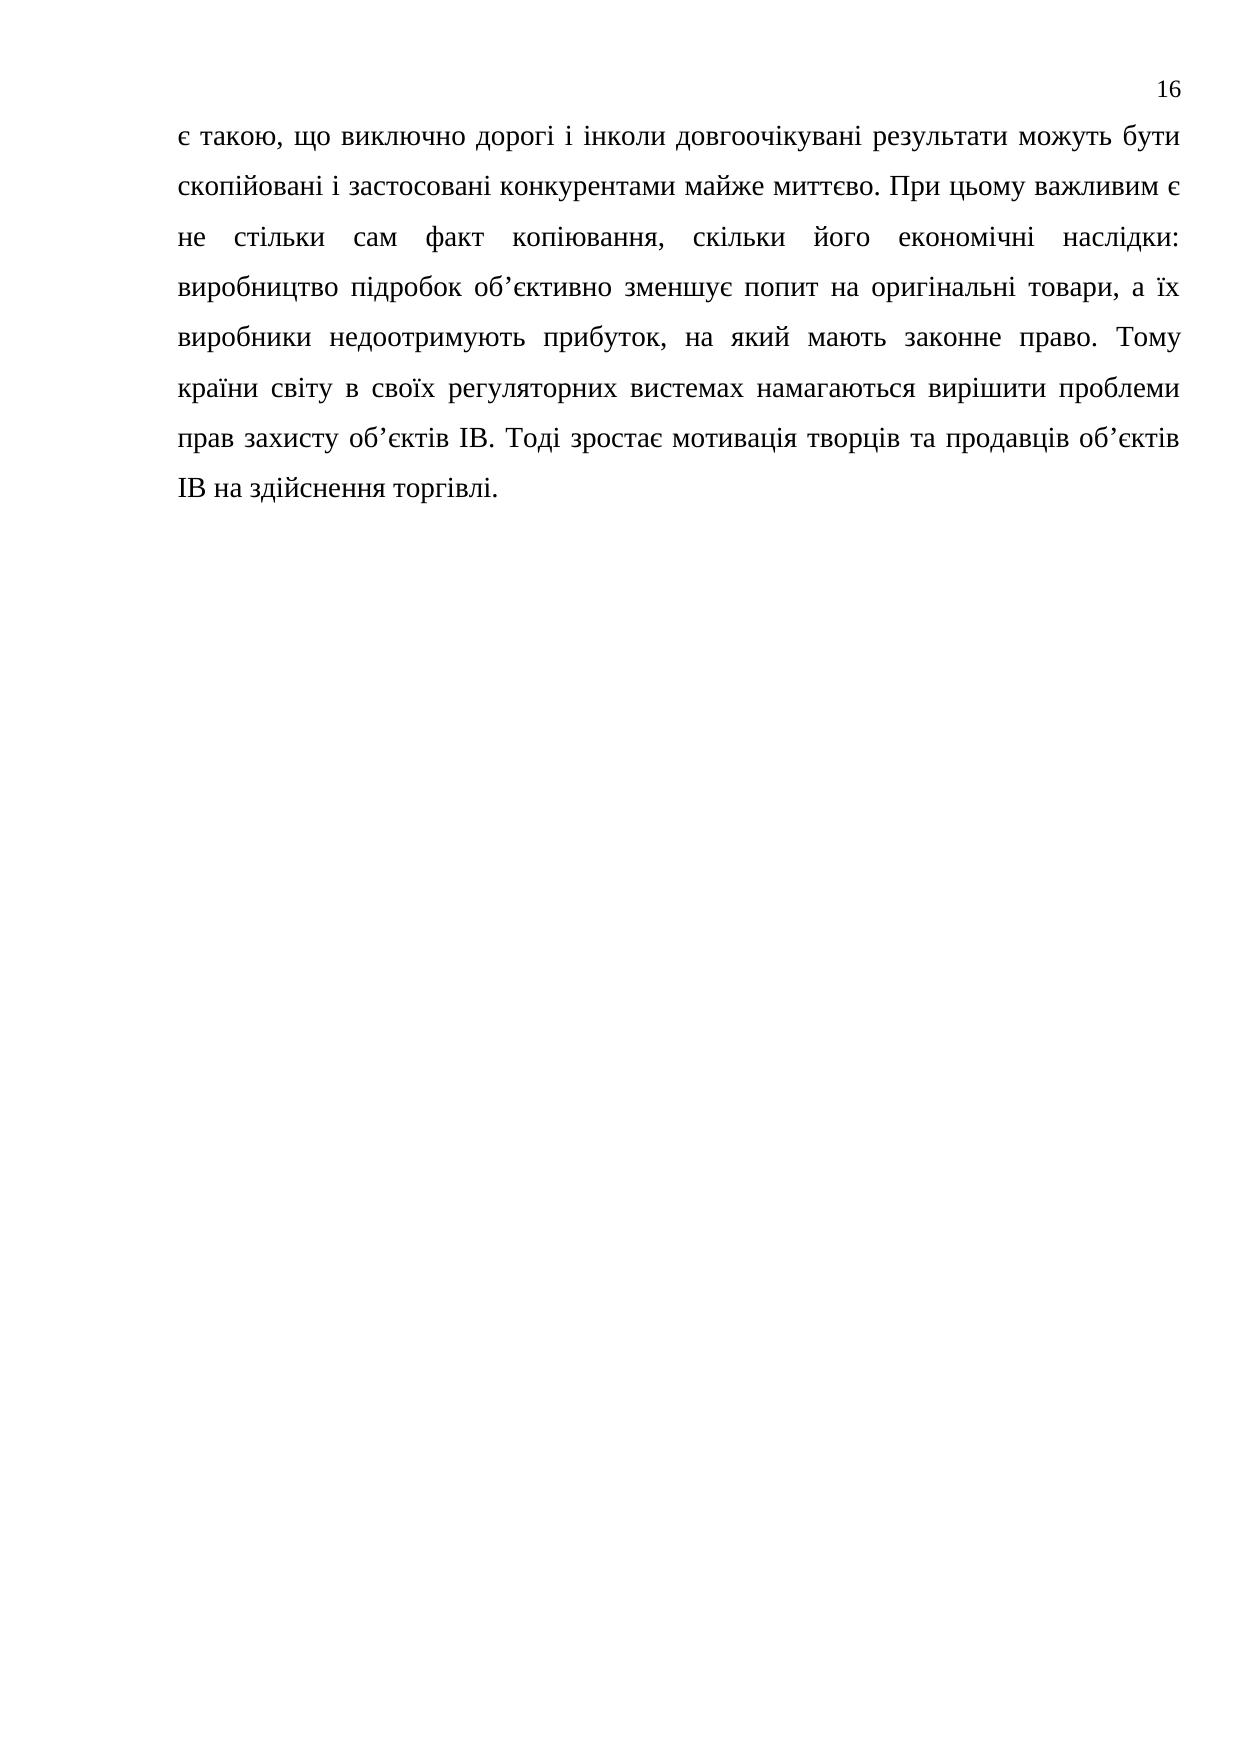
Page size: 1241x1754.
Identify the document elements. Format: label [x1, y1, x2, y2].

text [177, 118, 1181, 504]
